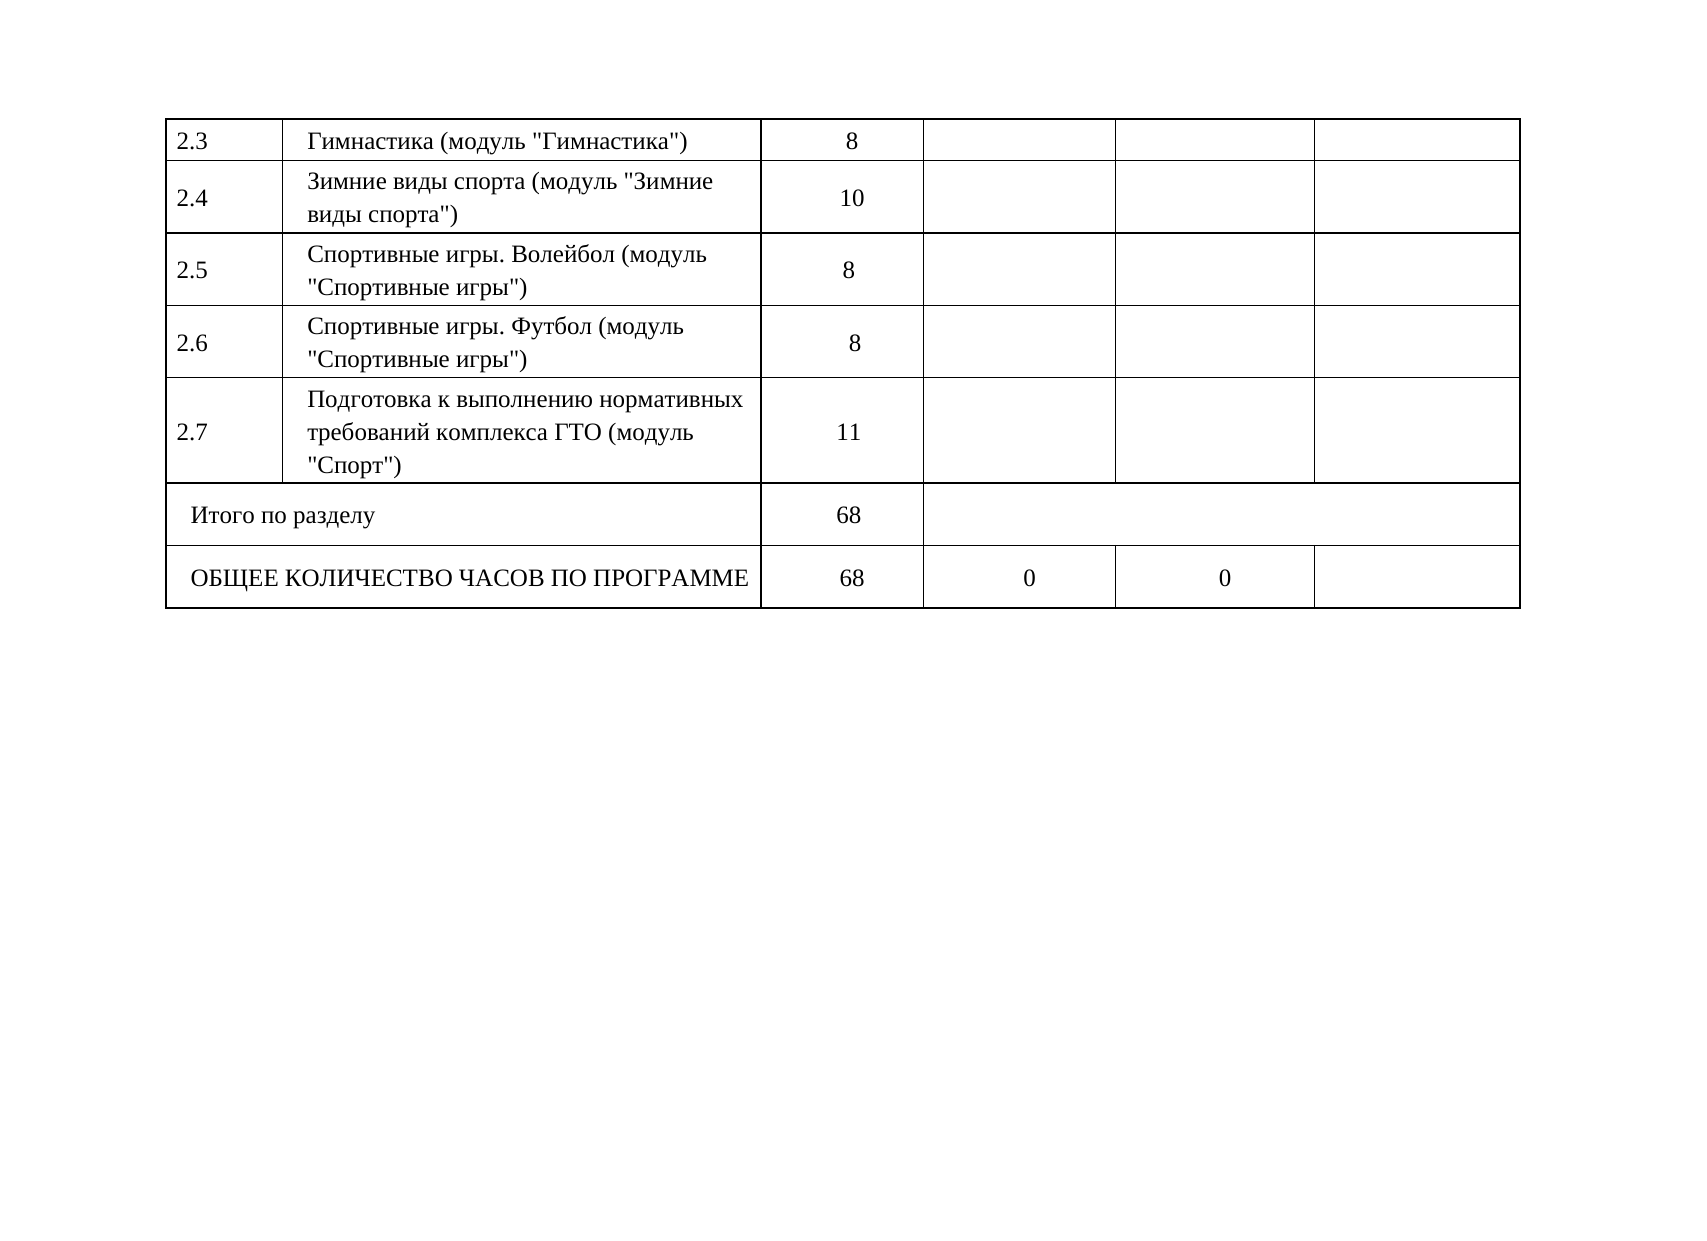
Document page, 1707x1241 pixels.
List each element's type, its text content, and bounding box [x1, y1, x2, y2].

table_cell 2.4 [167, 161, 282, 232]
table_cell [1315, 120, 1519, 160]
table_cell Спортивные игры. Волейбол (модуль "Спортивные игры") [283, 234, 760, 304]
table_cell 2.6 [167, 306, 282, 377]
table_cell 8 [762, 306, 923, 377]
table_cell 2.3 [167, 120, 282, 160]
table_cell 2.7 [167, 378, 282, 482]
table_cell [1116, 306, 1314, 377]
table_cell [924, 378, 1115, 482]
table_cell Подготовка к выполнению нормативных требований комплекса ГТО (модуль "Спорт") [283, 378, 760, 482]
table_cell 68 [762, 546, 923, 607]
table_cell 0 [1116, 546, 1314, 607]
table_cell [924, 306, 1115, 377]
table_cell 0 [924, 546, 1115, 607]
table_cell [1116, 378, 1314, 482]
table_cell Зимние виды спорта (модуль "Зимние виды спорта") [283, 161, 760, 232]
table_cell [1315, 234, 1519, 304]
table_cell [1315, 546, 1519, 607]
table_cell 10 [762, 161, 923, 232]
table_cell 2.5 [167, 234, 282, 304]
table_cell [1116, 234, 1314, 304]
table_cell [924, 161, 1115, 232]
table_cell 11 [762, 378, 923, 482]
table_cell ОБЩЕЕ КОЛИЧЕСТВО ЧАСОВ ПО ПРОГРАММЕ [167, 546, 760, 607]
table_cell 68 [762, 484, 923, 545]
table_cell [1315, 161, 1519, 232]
table_cell [1116, 120, 1314, 160]
table_cell [924, 234, 1115, 304]
table_cell Итого по разделу [167, 484, 760, 545]
table_cell 8 [762, 120, 923, 160]
table_cell [1116, 161, 1314, 232]
table_cell Гимнастика (модуль "Гимнастика") [283, 120, 760, 160]
table_cell Спортивные игры. Футбол (модуль "Спортивные игры") [283, 306, 760, 377]
table_cell 8 [762, 234, 923, 304]
table_cell [1315, 378, 1519, 482]
table_cell [924, 484, 1519, 545]
table_cell [1315, 306, 1519, 377]
table_cell [924, 120, 1115, 160]
